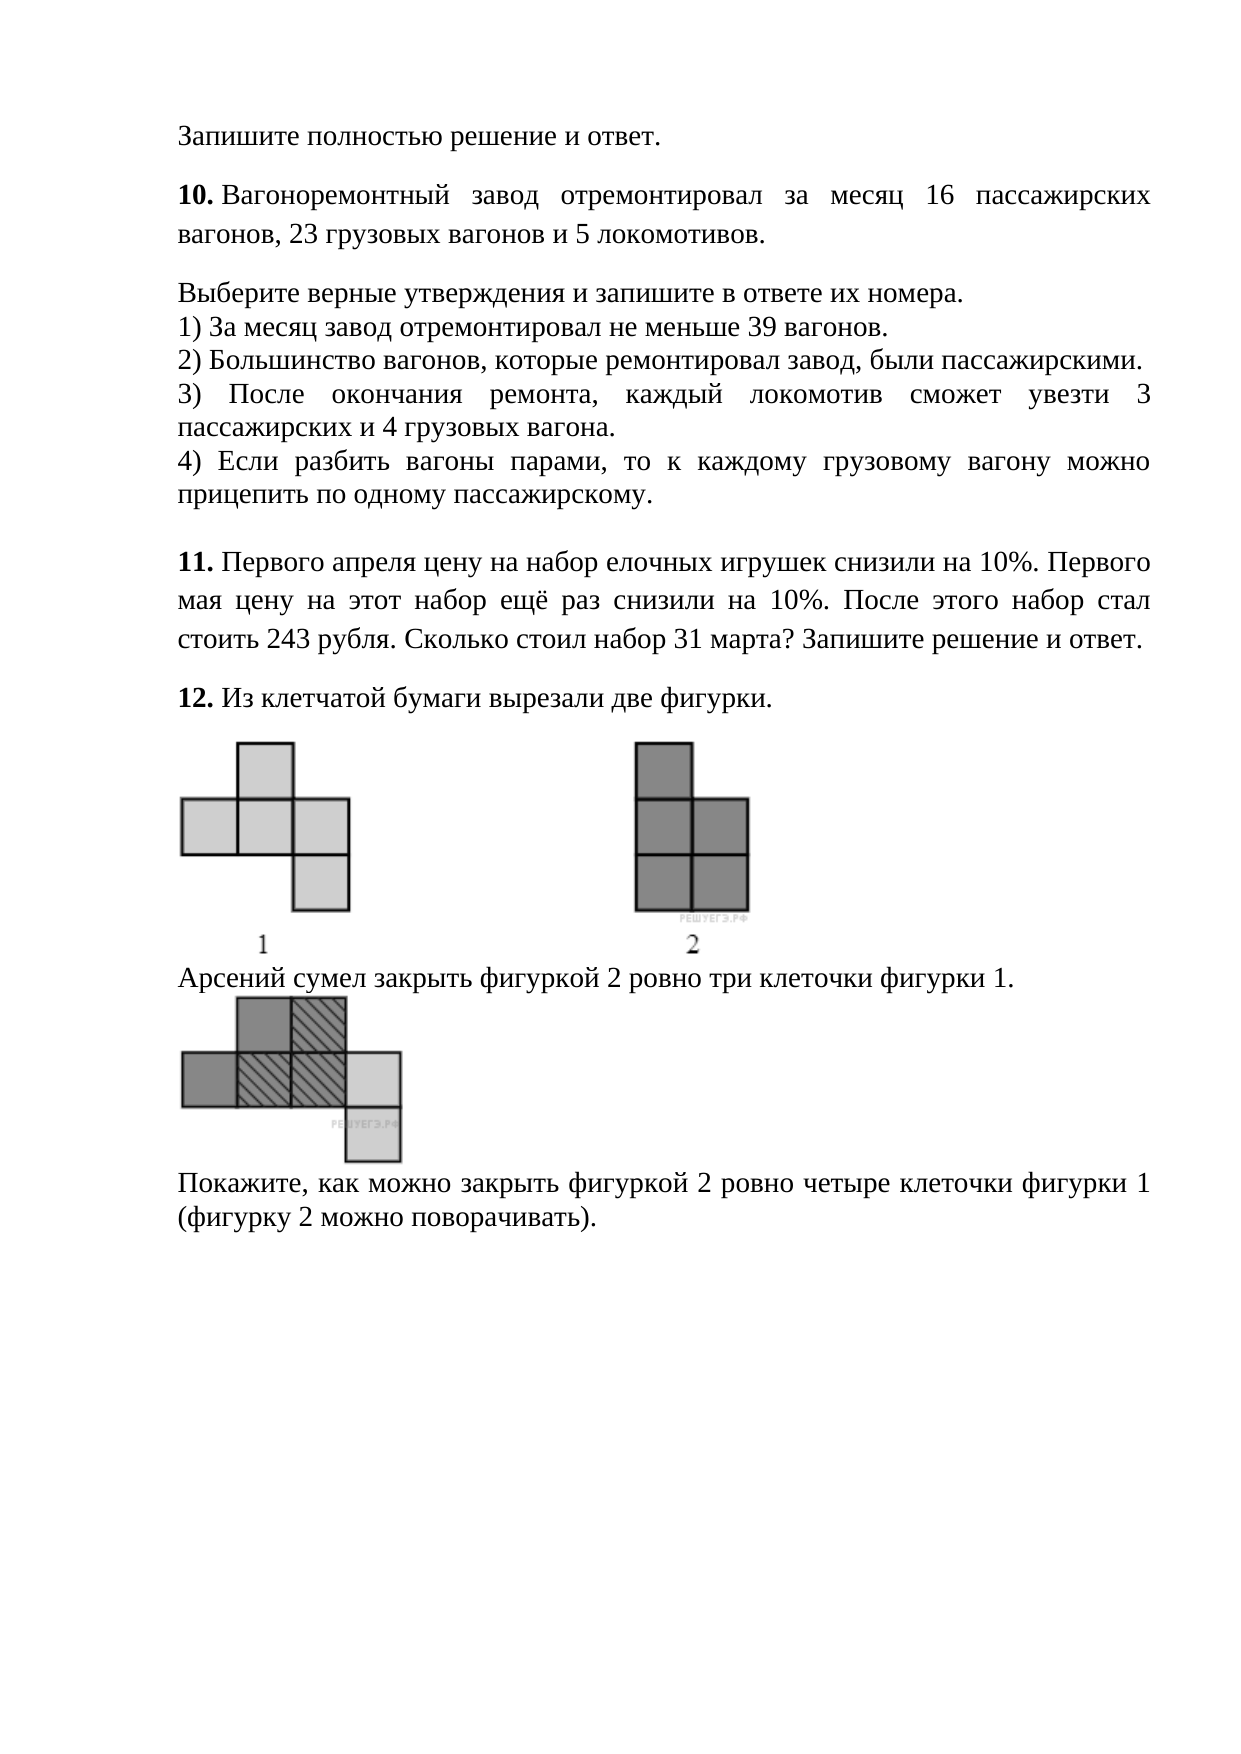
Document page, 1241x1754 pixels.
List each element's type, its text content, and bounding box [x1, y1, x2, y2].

text 2) Большинство вагонов, которые ремонтировал завод, были пассажирскими. [177, 342, 1152, 376]
text 1) За месяц завод отремонтировал не меньше 39 вагонов. [177, 309, 1152, 342]
picture [177, 739, 754, 960]
text 10. Вагоноремонтный завод отремонтировал за месяц 16 пассажирских вагонов, 23 грузовых вагонов и 5 локомотивов. [177, 177, 1152, 249]
text Выберите верные утверждения и запишите в ответе их номера. [177, 275, 1152, 309]
text 4) Если разбить вагоны парами, то к каждому грузовому вагону можно прицепить по одному пассажирскому. [177, 443, 1152, 510]
text 12. Из клетчатой бумаги вырезали две фигурки. [177, 680, 1152, 714]
text Покажите, как можно закрыть фигуркой 2 ровно четыре клеточки фигурки 1 (фигурку 2 можно поворачивать). [177, 1165, 1152, 1232]
picture [177, 993, 406, 1166]
text Запишите полностью решение и ответ. [177, 118, 1152, 152]
text 3) После окончания ремонта, каждый локомотив сможет увезти 3 пассажирских и 4 грузовых вагона. [177, 376, 1152, 443]
text 11. Первого апреля цену на набор елочных игрушек снизили на 10%. Первого мая цену на этот набор ещё раз снизили на 10%. После этого набор стал стоить 243 рубля. Сколько стоил набор 31 марта? Запишите решение и ответ. [177, 544, 1152, 654]
text Арсений сумел закрыть фигуркой 2 ровно три клеточки фигурки 1. [177, 960, 1152, 993]
